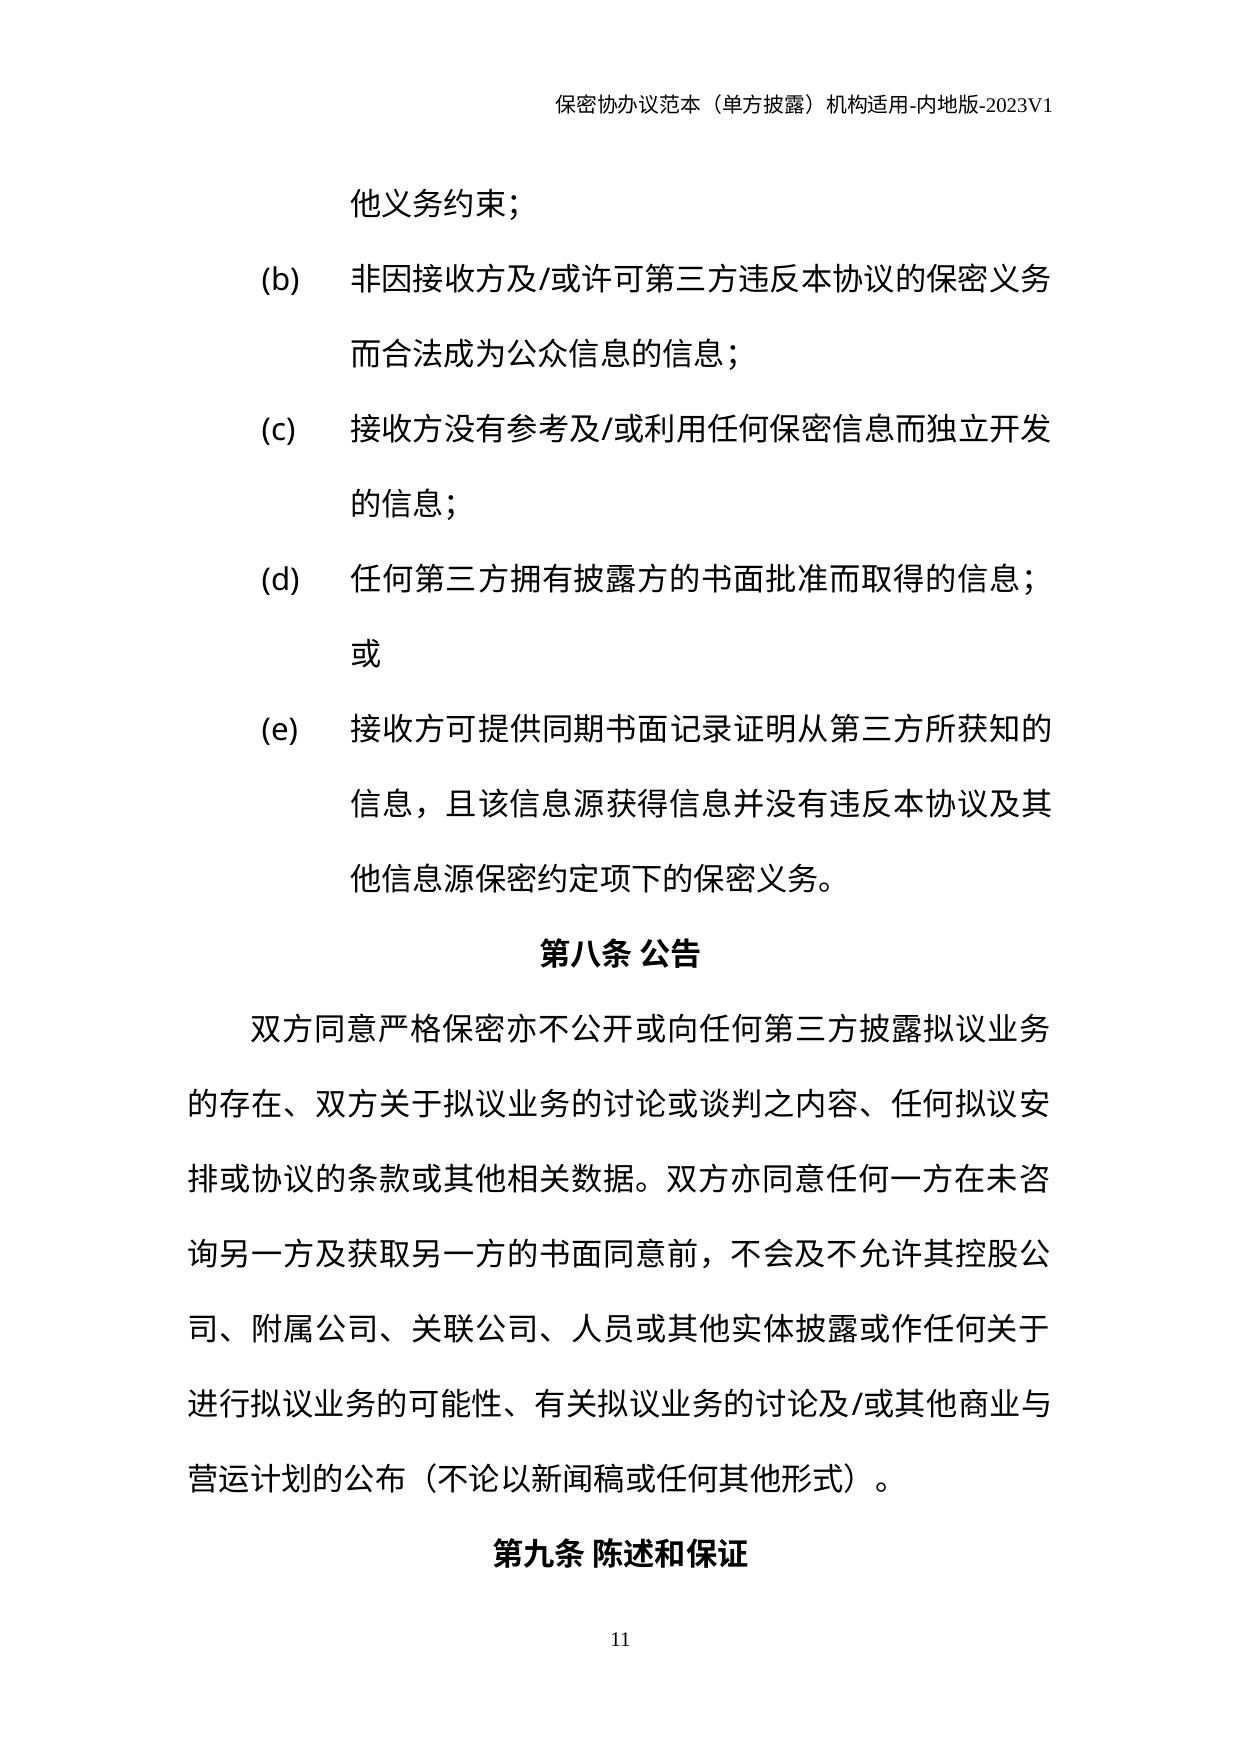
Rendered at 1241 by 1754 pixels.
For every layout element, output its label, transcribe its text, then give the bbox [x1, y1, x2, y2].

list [261, 164, 1053, 239]
list 接收方可提供同期书面记录证明从第三方所获知的信息，且该信息源获得信息并没有违反本协议及其他信息源保密约定项下的保密义务。 [261, 689, 1053, 914]
list 任何第三方拥有披露方的书面批准而取得的信息；或 [261, 539, 1053, 689]
text 第九条 陈述和保证 [187, 1514, 1053, 1589]
text 第八条 公告 [187, 914, 1053, 989]
list 接收方没有参考及/或利用任何保密信息而独立开发的信息； [261, 389, 1053, 539]
text 双方同意严格保密亦不公开或向任何第三方披露拟议业务的存在、双方关于拟议业务的讨论或谈判之内容、任何拟议安排或协议的条款或其他相关数据。双方亦同意任何一方在未咨询另一方及获取另一方的书面同意前，不会及不允许其控股公司、附属公司、关联公司、人员或其他实体披露或作任何关于进行拟议业务的可能性、有关拟议业务的讨论及/或其他商业与营运计划的公布（不论以新闻稿或任何其他形式）。 [187, 989, 1053, 1514]
list 非因接收方及/或许可第三方违反本协议的保密义务而合法成为公众信息的信息； [261, 239, 1053, 389]
